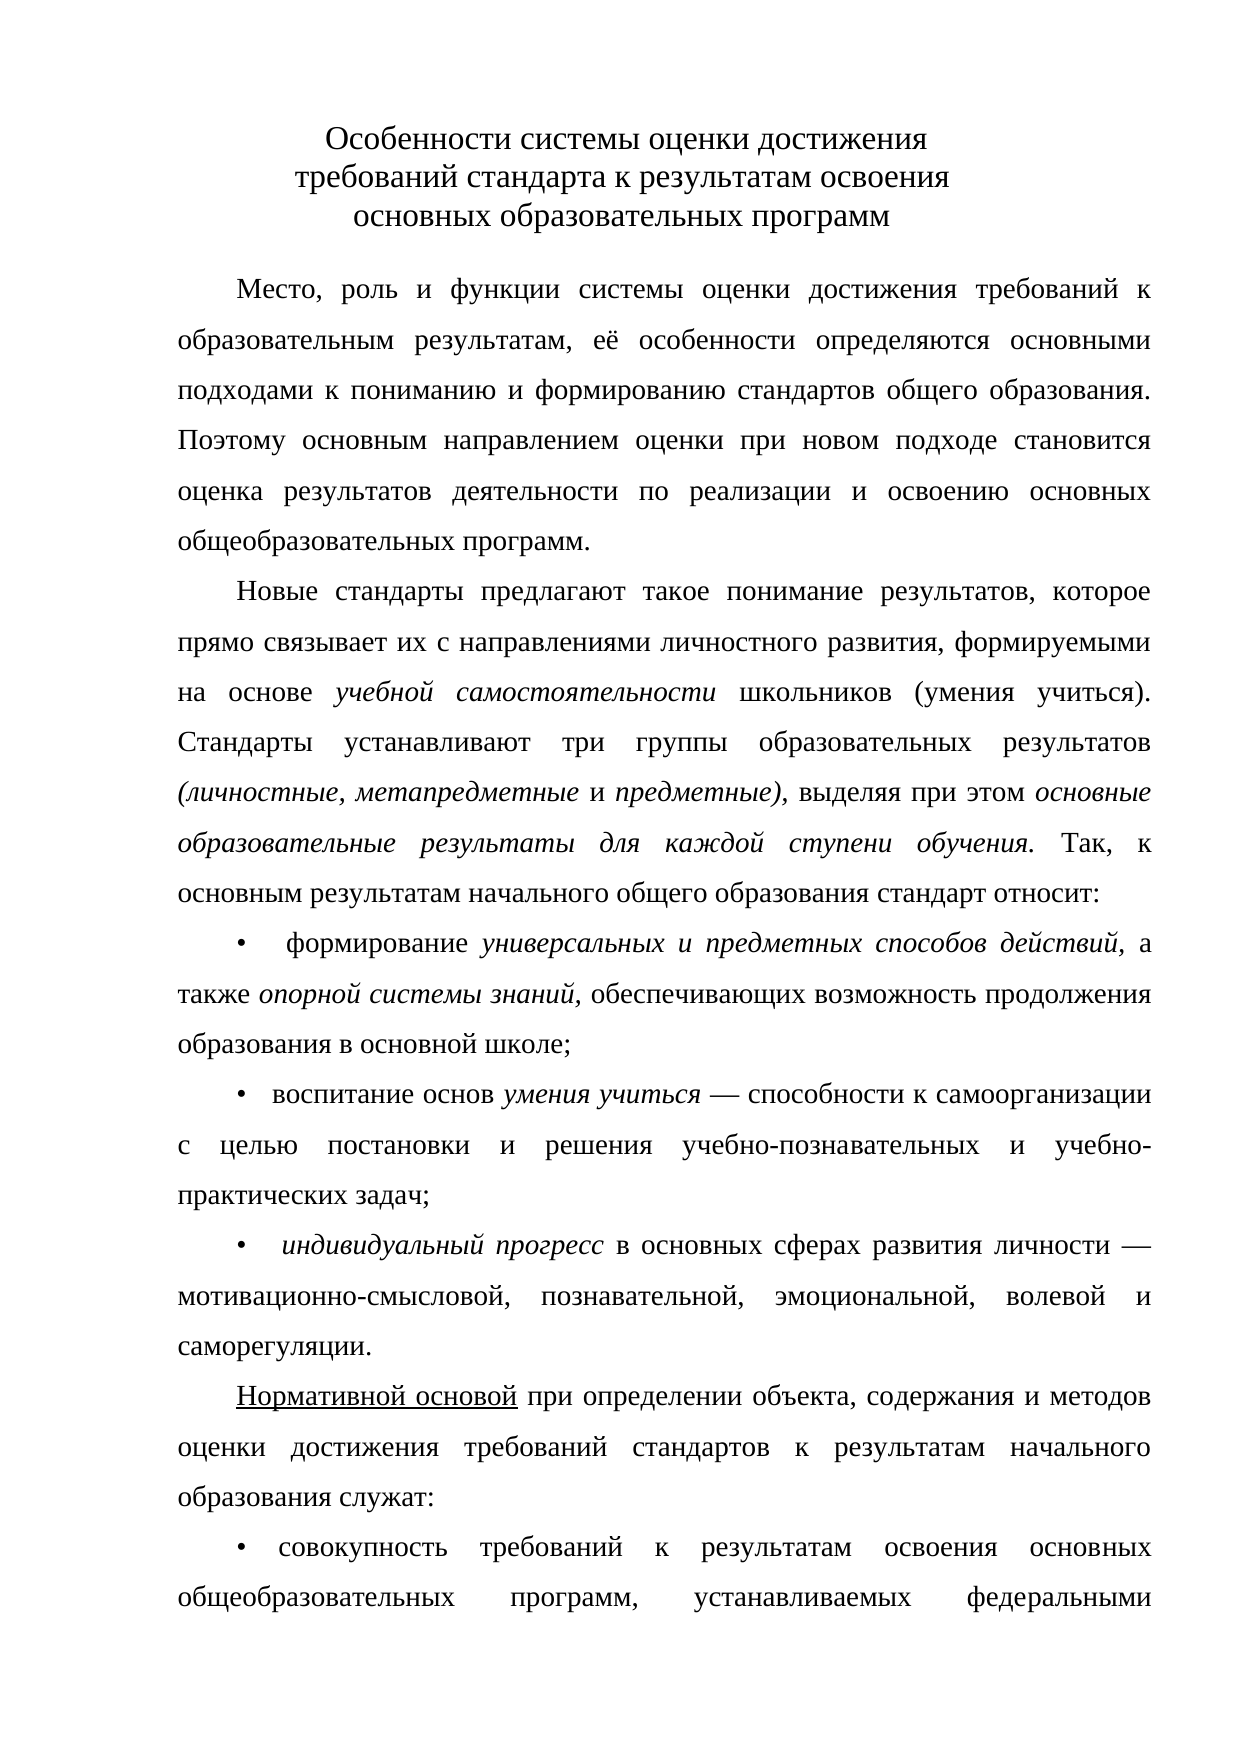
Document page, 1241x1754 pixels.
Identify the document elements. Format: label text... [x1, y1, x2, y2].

text требований стандарта к результатам освоения [177, 156, 1152, 195]
text Особенности системы оценки достижения [177, 118, 1152, 156]
text • воспитание основ умения учиться — способности к самоорганизации с целью постановки и решения учебно-познавательных и учебно-практических задач; [177, 1076, 1152, 1211]
text Место, роль и функции системы оценки достижения требований к образовательным результатам, её особенности определяются основными подходами к пониманию и формированию стандартов общего образования. Поэтому основным направлением оценки при новом подходе становится оценка результатов деятельности по реализации и освоению основных общеобразовательных программ. [177, 271, 1152, 557]
text • индивидуальный прогресс в основных сферах развития личности — мотивационно-смысловой, познавательной, эмоциональной, волевой и саморегуляции. [177, 1227, 1152, 1362]
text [177, 1529, 1152, 1613]
text основных образовательных программ [177, 195, 1152, 233]
text Нормативной основой при определении объекта, содержания и методов оценки достижения требований стандартов к результатам начального образования служат: [177, 1378, 1152, 1512]
text Новые стандарты предлагают такое понимание результатов, которое прямо связывает их с направлениями личностного развития, формируемыми на основе учебной самостоятельности школьников (умения учиться). Стандарты устанавливают три группы образовательных результатов (личностные, метапредметные и предметные), выделяя при этом основные образовательные результаты для каждой ступени обучения. Так, к основным результатам начального общего образования стандарт относит: [177, 573, 1152, 909]
text • формирование универсальных и предметных способов действий, а также опорной системы знаний, обеспечивающих возможность продолжения образования в основной школе; [177, 926, 1152, 1060]
